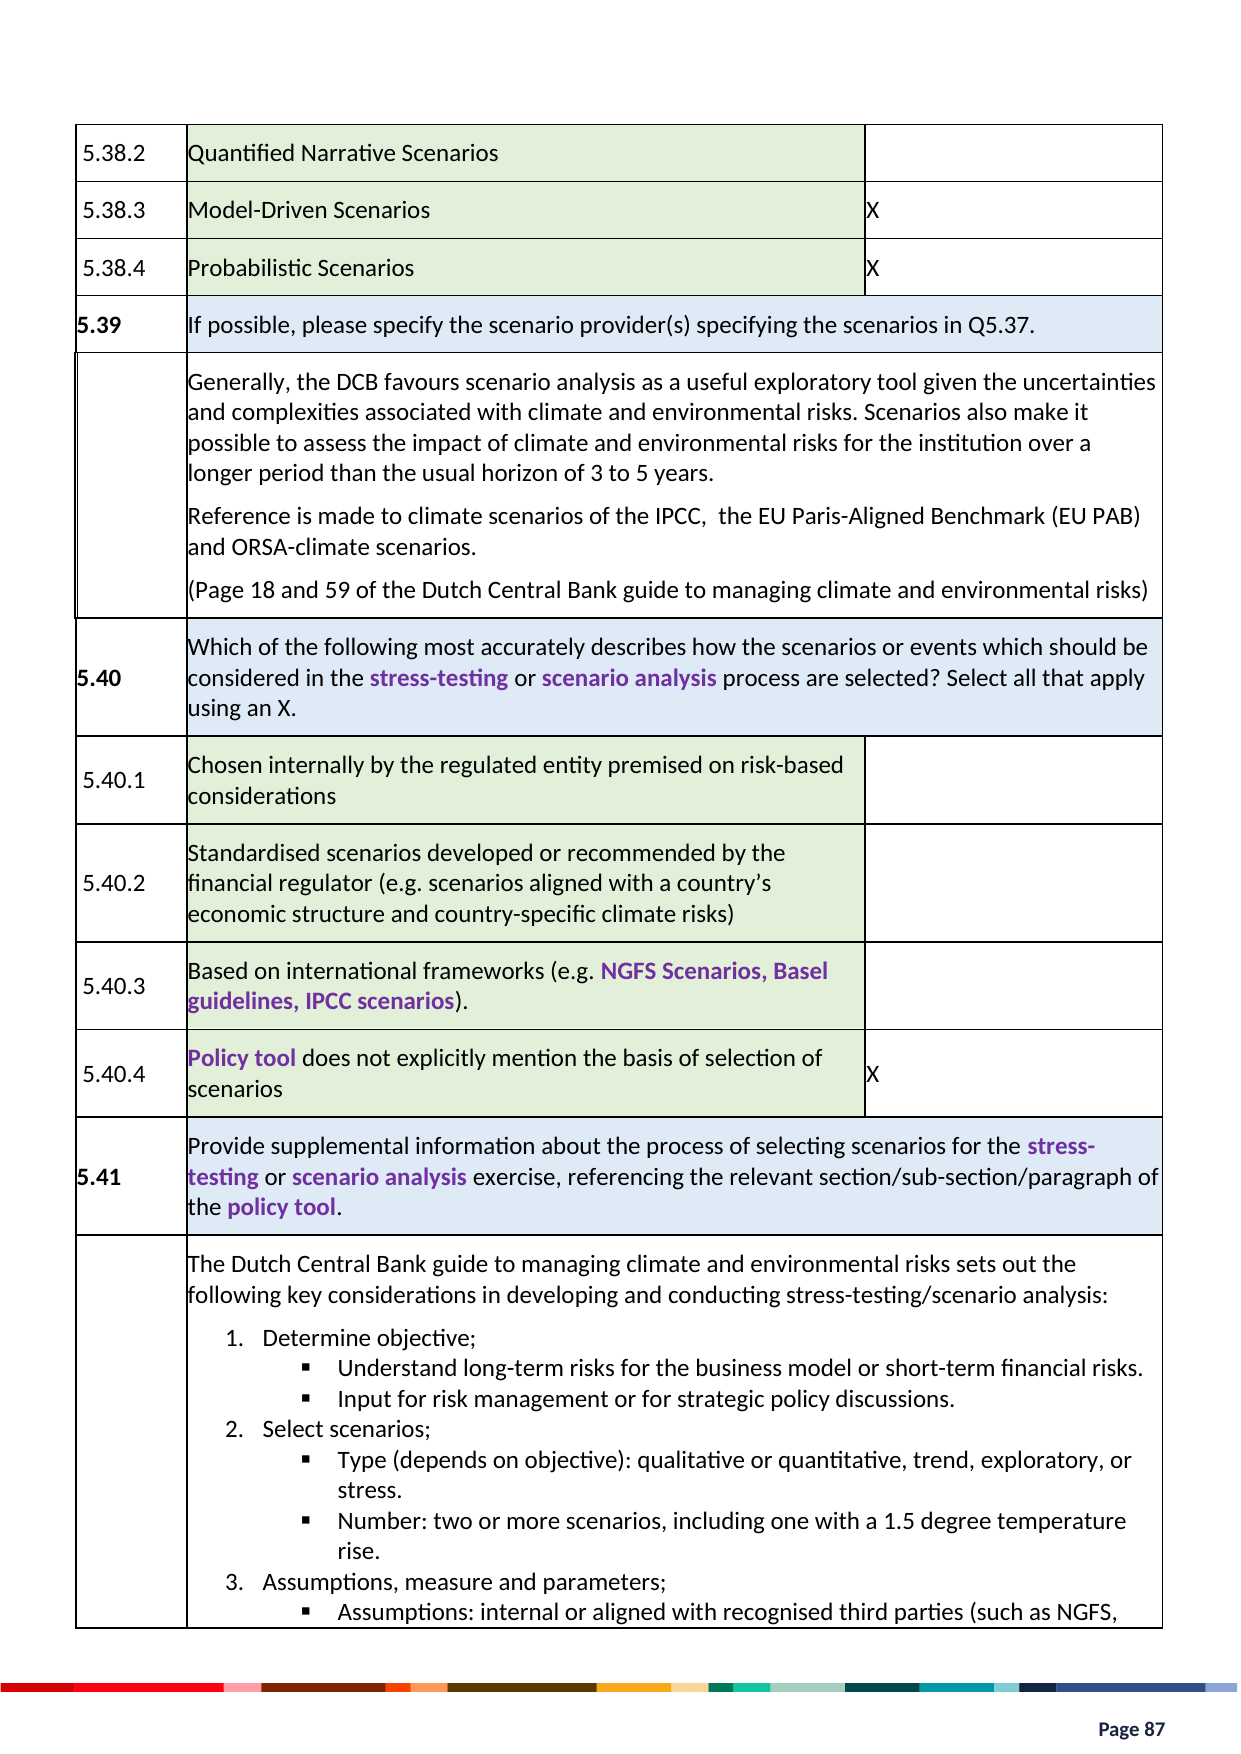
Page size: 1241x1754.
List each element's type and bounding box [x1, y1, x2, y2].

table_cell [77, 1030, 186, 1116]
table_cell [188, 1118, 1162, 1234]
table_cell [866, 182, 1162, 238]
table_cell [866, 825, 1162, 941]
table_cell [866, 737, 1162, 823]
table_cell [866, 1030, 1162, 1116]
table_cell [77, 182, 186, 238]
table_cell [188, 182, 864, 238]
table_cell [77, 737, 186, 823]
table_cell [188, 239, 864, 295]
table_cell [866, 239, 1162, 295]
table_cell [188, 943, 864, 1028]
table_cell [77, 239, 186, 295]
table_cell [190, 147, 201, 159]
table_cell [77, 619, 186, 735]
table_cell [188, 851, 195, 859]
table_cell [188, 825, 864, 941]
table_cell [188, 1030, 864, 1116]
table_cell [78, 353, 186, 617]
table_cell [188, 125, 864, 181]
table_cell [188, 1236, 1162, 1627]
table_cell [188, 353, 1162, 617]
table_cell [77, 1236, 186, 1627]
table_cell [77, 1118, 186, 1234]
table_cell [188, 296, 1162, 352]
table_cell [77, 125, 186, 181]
picture [0, 1683, 1236, 1692]
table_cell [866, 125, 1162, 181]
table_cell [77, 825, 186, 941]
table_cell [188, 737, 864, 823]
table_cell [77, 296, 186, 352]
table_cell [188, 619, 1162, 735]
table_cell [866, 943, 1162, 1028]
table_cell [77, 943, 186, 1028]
